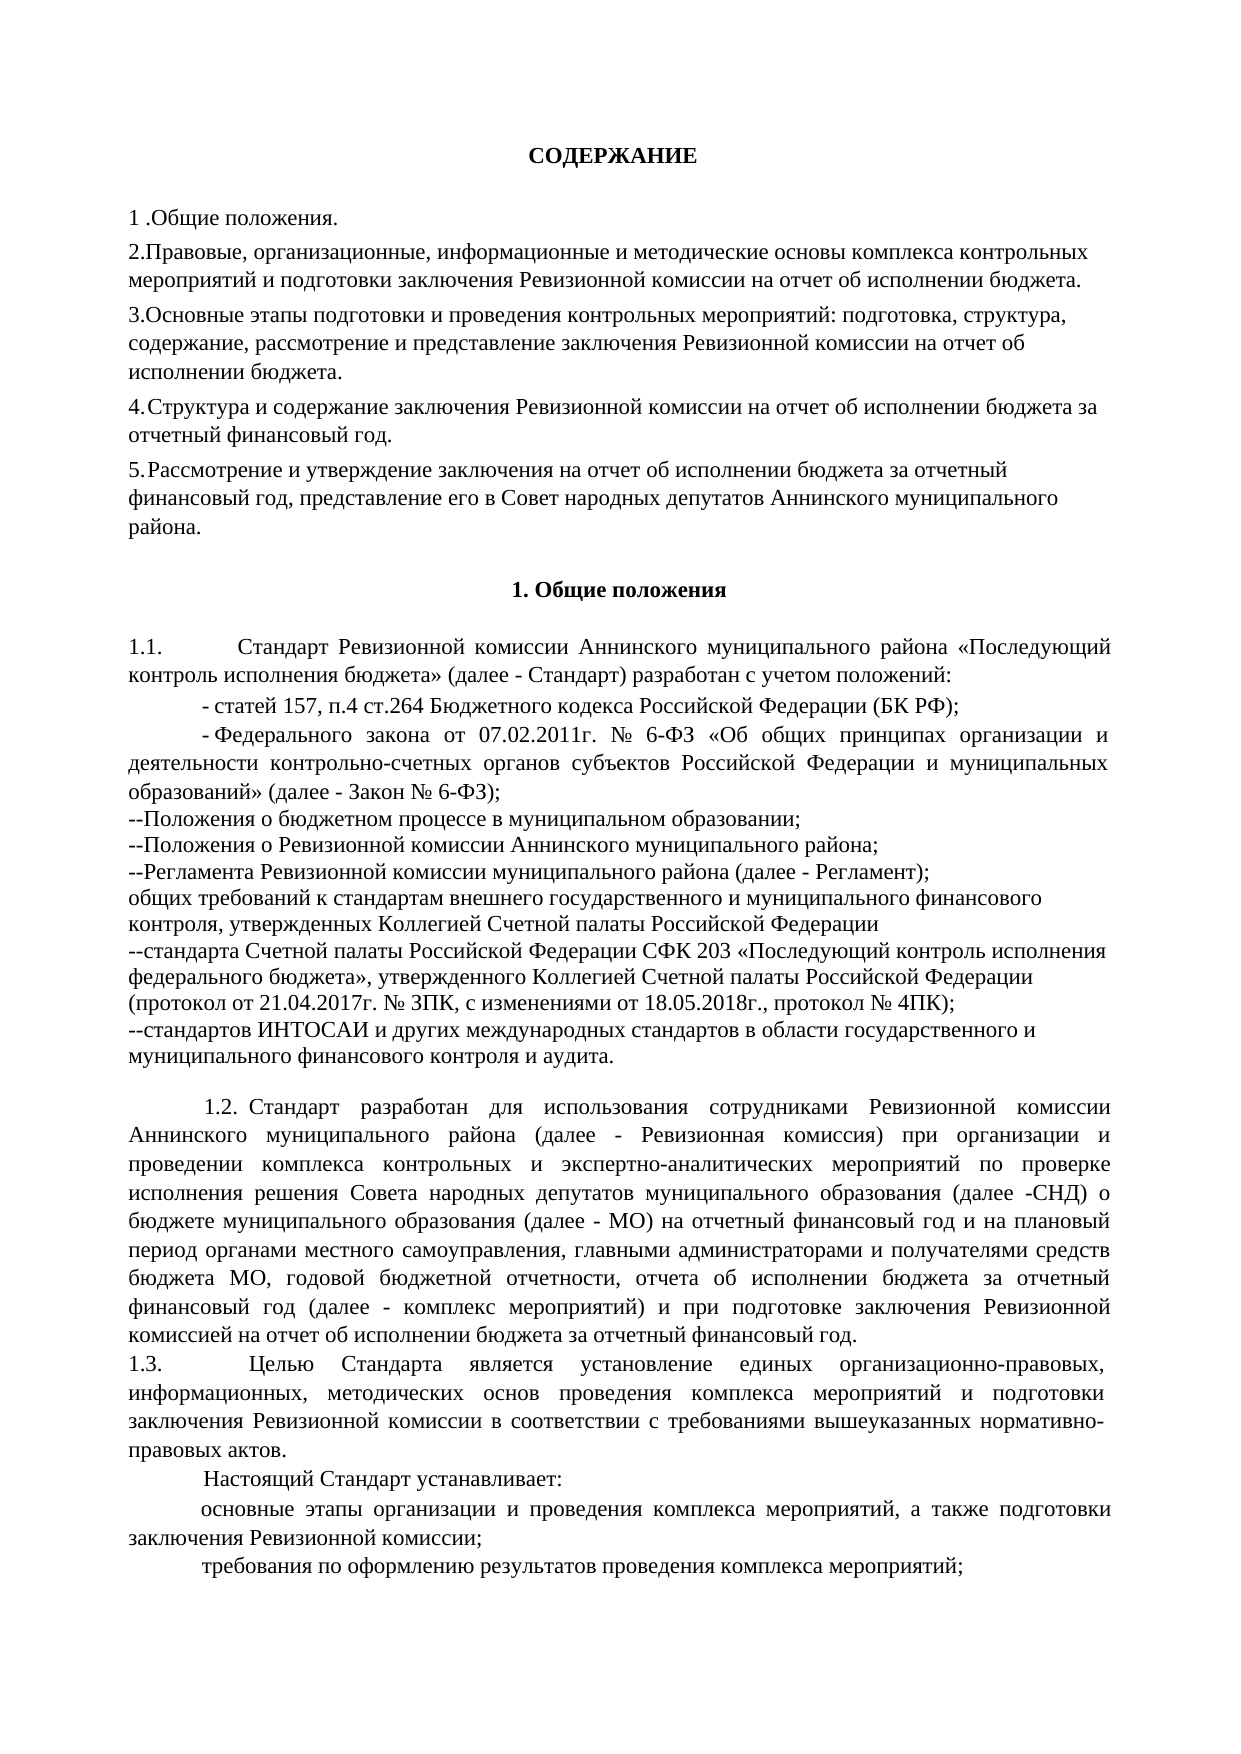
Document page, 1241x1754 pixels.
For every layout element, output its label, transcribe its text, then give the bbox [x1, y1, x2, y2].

text --Положения о бюджетном процессе в муниципальном образовании; [128, 805, 1112, 831]
text требования по оформлению результатов проведения комплекса мероприятий; [202, 1551, 1112, 1580]
text 1 .Общие положения. [128, 204, 1112, 230]
text --Регламента Ревизионной комиссии муниципального района (далее - Регламент); [128, 858, 1112, 884]
list Стандарт Ревизионной комиссии Аннинского муниципального района «Последующий контроль исполнения бюджета» (далее - Стандарт) разработан с учетом положений: [128, 631, 1112, 688]
list Рассмотрение и утверждение заключения на отчет об исполнении бюджета за отчетный финансовый год, представление его в Совет народных депутатов Аннинского муниципального района. [128, 454, 1112, 540]
list статей 157, п.4 ст.264 Бюджетного кодекса Российской Федерации (БК РФ); [202, 691, 1112, 719]
list Стандарт разработан для использования сотрудниками Ревизионной комиссии Аннинского муниципального района (далее - Ревизионная комиссия) при организации и проведении комплекса контрольных и экспертно-аналитических мероприятий по проверке исполнения решения Совета народных депутатов муниципального образования (далее -СНД) о бюджете муниципального образования (далее - МО) на отчетный финансовый год и на плановый период органами местного самоуправления, главными администраторами и получателями средств бюджета МО, годовой бюджетной отчетности, отчета об исполнении бюджета за отчетный финансовый год (далее - комплекс мероприятий) и при подготовке заключения Ревизионной комиссией на отчет об исполнении бюджета за отчетный финансовый год. [128, 1092, 1112, 1348]
text общих требований к стандартам внешнего государственного и муниципального финансового контроля, утвержденных Коллегией Счетной палаты Российской Федерации [128, 884, 1112, 937]
text 1. Общие положения [128, 576, 1110, 602]
text --стандартов ИНТОСАИ и других международных стандартов в области государственного и муниципального финансового контроля и аудита. [128, 1016, 1112, 1068]
list Структура и содержание заключения Ревизионной комиссии на отчет об исполнении бюджета за отчетный финансовый год. [128, 391, 1112, 448]
text --стандарта Счетной палаты Российской Федерации СФК 203 «Последующий контроль исполнения федерального бюджета», утвержденного Коллегией Счетной палаты Российской Федерации (протокол от 21.04.2017г. № ЗПК, с изменениями от 18.05.2018г., протокол № 4ПК); [128, 937, 1112, 1016]
text 2.Правовые, организационные, информационные и методические основы комплекса контрольных мероприятий и подготовки заключения Ревизионной комиссии на отчет об исполнении бюджета. [128, 237, 1112, 294]
text СОДЕРЖАНИЕ [528, 142, 1112, 169]
text --Положения о Ревизионной комиссии Аннинского муниципального района; [128, 831, 1112, 858]
list Федерального закона от 07.02.2011г. № 6-ФЗ «Об общих принципах организации и деятельности контрольно-счетных органов субъектов Российской Федерации и муниципальных образований» (далее - Закон № 6-ФЗ); [128, 719, 1109, 805]
text основные этапы организации и проведения комплекса мероприятий, а также подготовки заключения Ревизионной комиссии; [128, 1494, 1112, 1551]
list Целью Стандарта является установление единых организационно-правовых, информационных, методических основ проведения комплекса мероприятий и подготовки заключения Ревизионной комиссии в соответствии с требованиями вышеуказанных нормативно-правовых актов. [128, 1349, 1106, 1463]
text 3.Основные этапы подготовки и проведения контрольных мероприятий: подготовка, структура, содержание, рассмотрение и представление заключения Ревизионной комиссии на отчет об исполнении бюджета. [128, 299, 1112, 385]
text Настоящий Стандарт устанавливает: [203, 1463, 1112, 1492]
